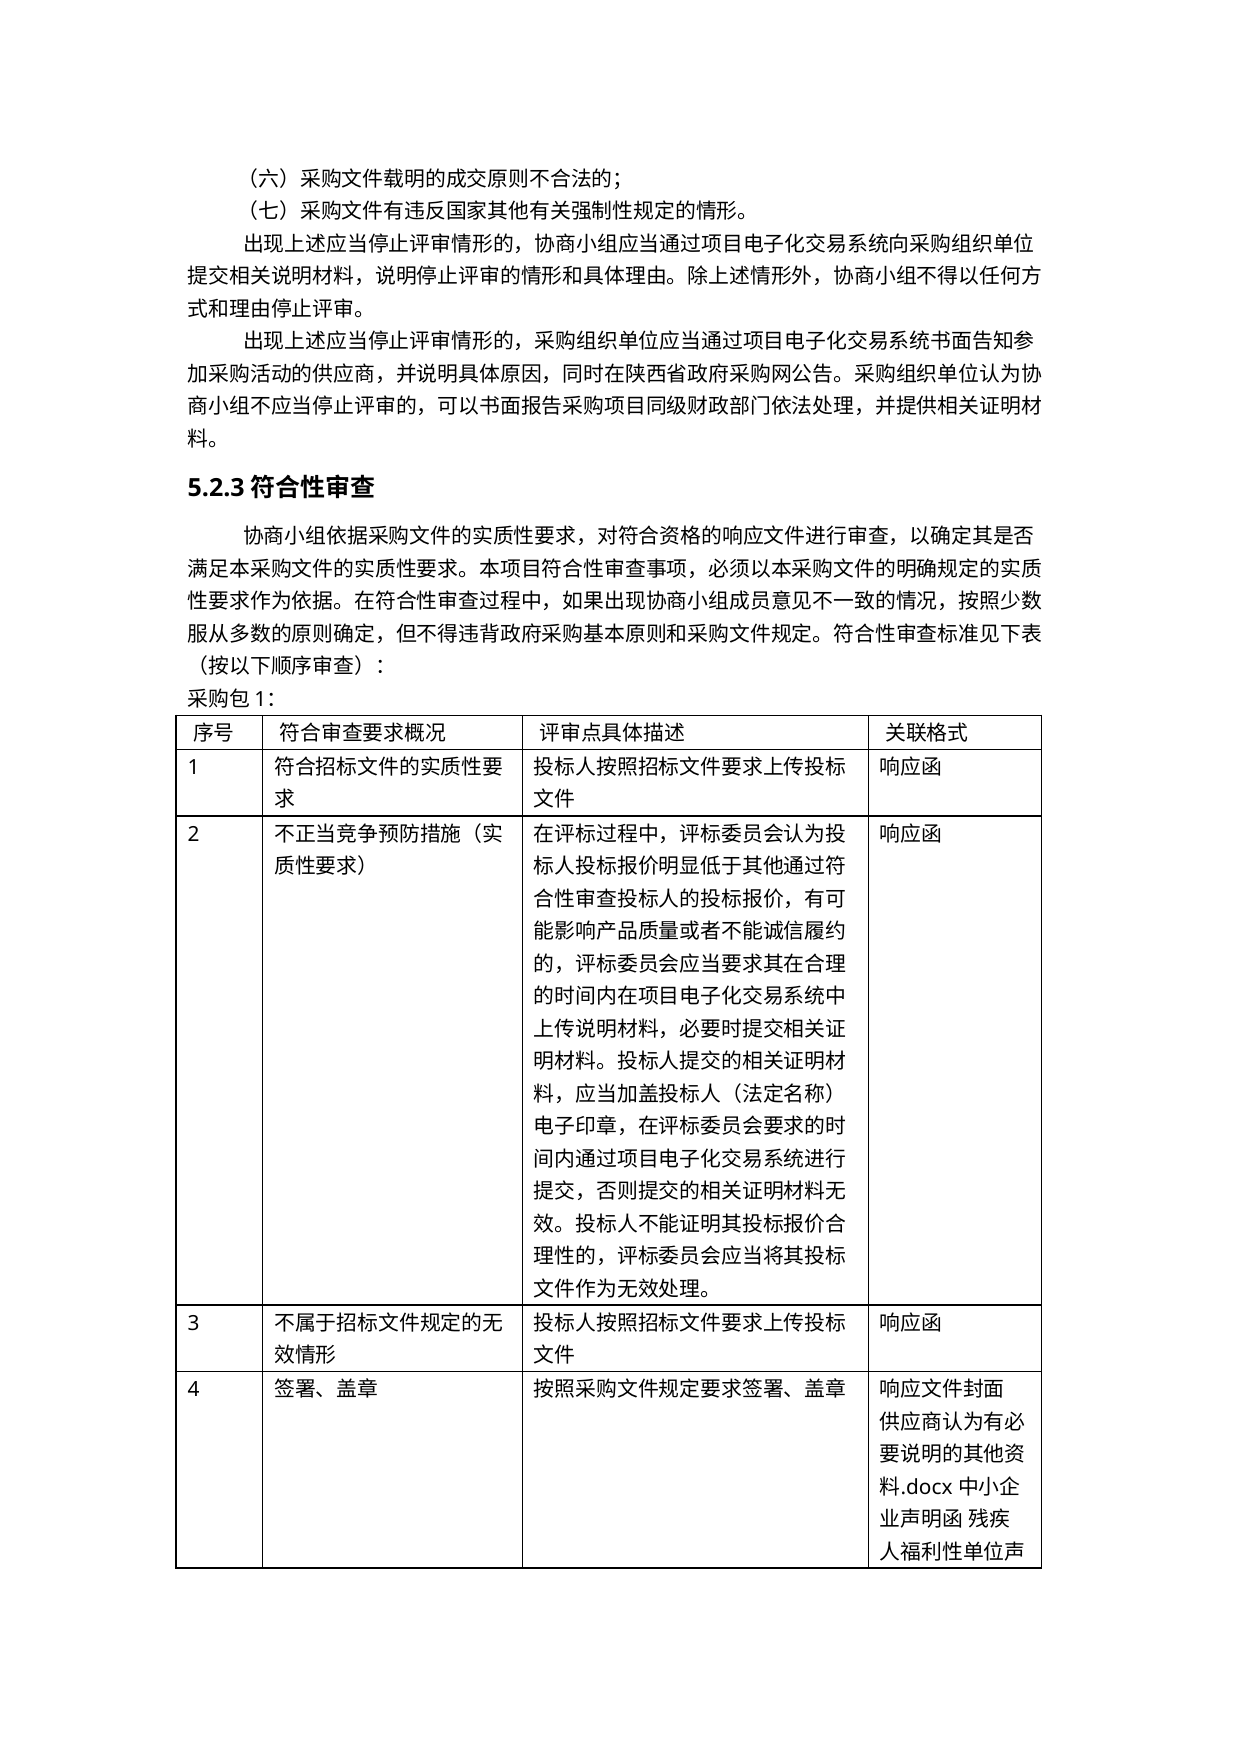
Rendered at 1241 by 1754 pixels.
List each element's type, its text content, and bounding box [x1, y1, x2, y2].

table_cell 4 [177, 1372, 262, 1567]
table_cell 按照采购文件规定要求签署、盖章 [523, 1372, 868, 1567]
text （七）采购文件有违反国家其他有关强制性规定的情形。 [187, 194, 1053, 227]
table_cell 3 [177, 1306, 262, 1371]
table_cell 不属于招标文件规定的无效情形 [263, 1306, 522, 1371]
text 出现上述应当停止评审情形的，采购组织单位应当通过项目电子化交易系统书面告知参加采购活动的供应商，并说明具体原因，同时在陕西省政府采购网公告。采购组织单位认为协商小组不应当停止评审的，可以书面报告采购项目同级财政部门依法处理，并提供相关证明材料。 [187, 324, 1053, 454]
table_header 关联格式 [869, 716, 1041, 748]
table_header 序号 [177, 716, 262, 748]
text 出现上述应当停止评审情形的，协商小组应当通过项目电子化交易系统向采购组织单位提交相关说明材料，说明停止评审的情形和具体理由。除上述情形外，协商小组不得以任何方式和理由停止评审。 [187, 227, 1053, 324]
text 5.2.3符合性审查 [187, 454, 1053, 519]
table_cell 符合招标文件的实质性要求 [263, 750, 522, 815]
table_cell 投标人按照招标文件要求上传投标文件 [523, 750, 868, 815]
table_cell 响应函 [869, 817, 1041, 1304]
table_cell 投标人按照招标文件要求上传投标文件 [523, 1306, 868, 1371]
table_header 符合审查要求概况 [263, 716, 522, 748]
table_cell 响应函 [869, 1306, 1041, 1371]
text 采购包1： [187, 682, 1053, 714]
table_cell 在评标过程中，评标委员会认为投标人投标报价明显低于其他通过符合性审查投标人的投标报价，有可能影响产品质量或者不能诚信履约的，评标委员会应当要求其在合理的时间内在项目电子化交易系统中上传说明材料，必要时提交相关证明材料。投标人提交的相关证明材料，应当加盖投标人（法定名称）电子印章，在评标委员会要求的时间内通过项目电子化交易系统进行提交，否则提交的相关证明材料无效。投标人不能证明其投标报价合理性的，评标委员会应当将其投标文件作为无效处理。 [523, 817, 868, 1304]
table_cell 1 [177, 750, 262, 815]
table_header 评审点具体描述 [523, 716, 868, 748]
text 协商小组依据采购文件的实质性要求，对符合资格的响应文件进行审查，以确定其是否满足本采购文件的实质性要求。本项目符合性审查事项，必须以本采购文件的明确规定的实质性要求作为依据。在符合性审查过程中，如果出现协商小组成员意见不一致的情况，按照少数服从多数的原则确定，但不得违背政府采购基本原则和采购文件规定。符合性审查标准见下表（按以下顺序审查）： [187, 519, 1053, 682]
table_cell 签署、盖章 [263, 1372, 522, 1567]
table_cell 响应函 [869, 750, 1041, 815]
table_cell 不正当竞争预防措施（实质性要求） [263, 817, 522, 1304]
table_cell 2 [177, 817, 262, 1304]
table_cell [869, 1372, 1041, 1567]
text （六）采购文件载明的成交原则不合法的； [187, 162, 1053, 194]
